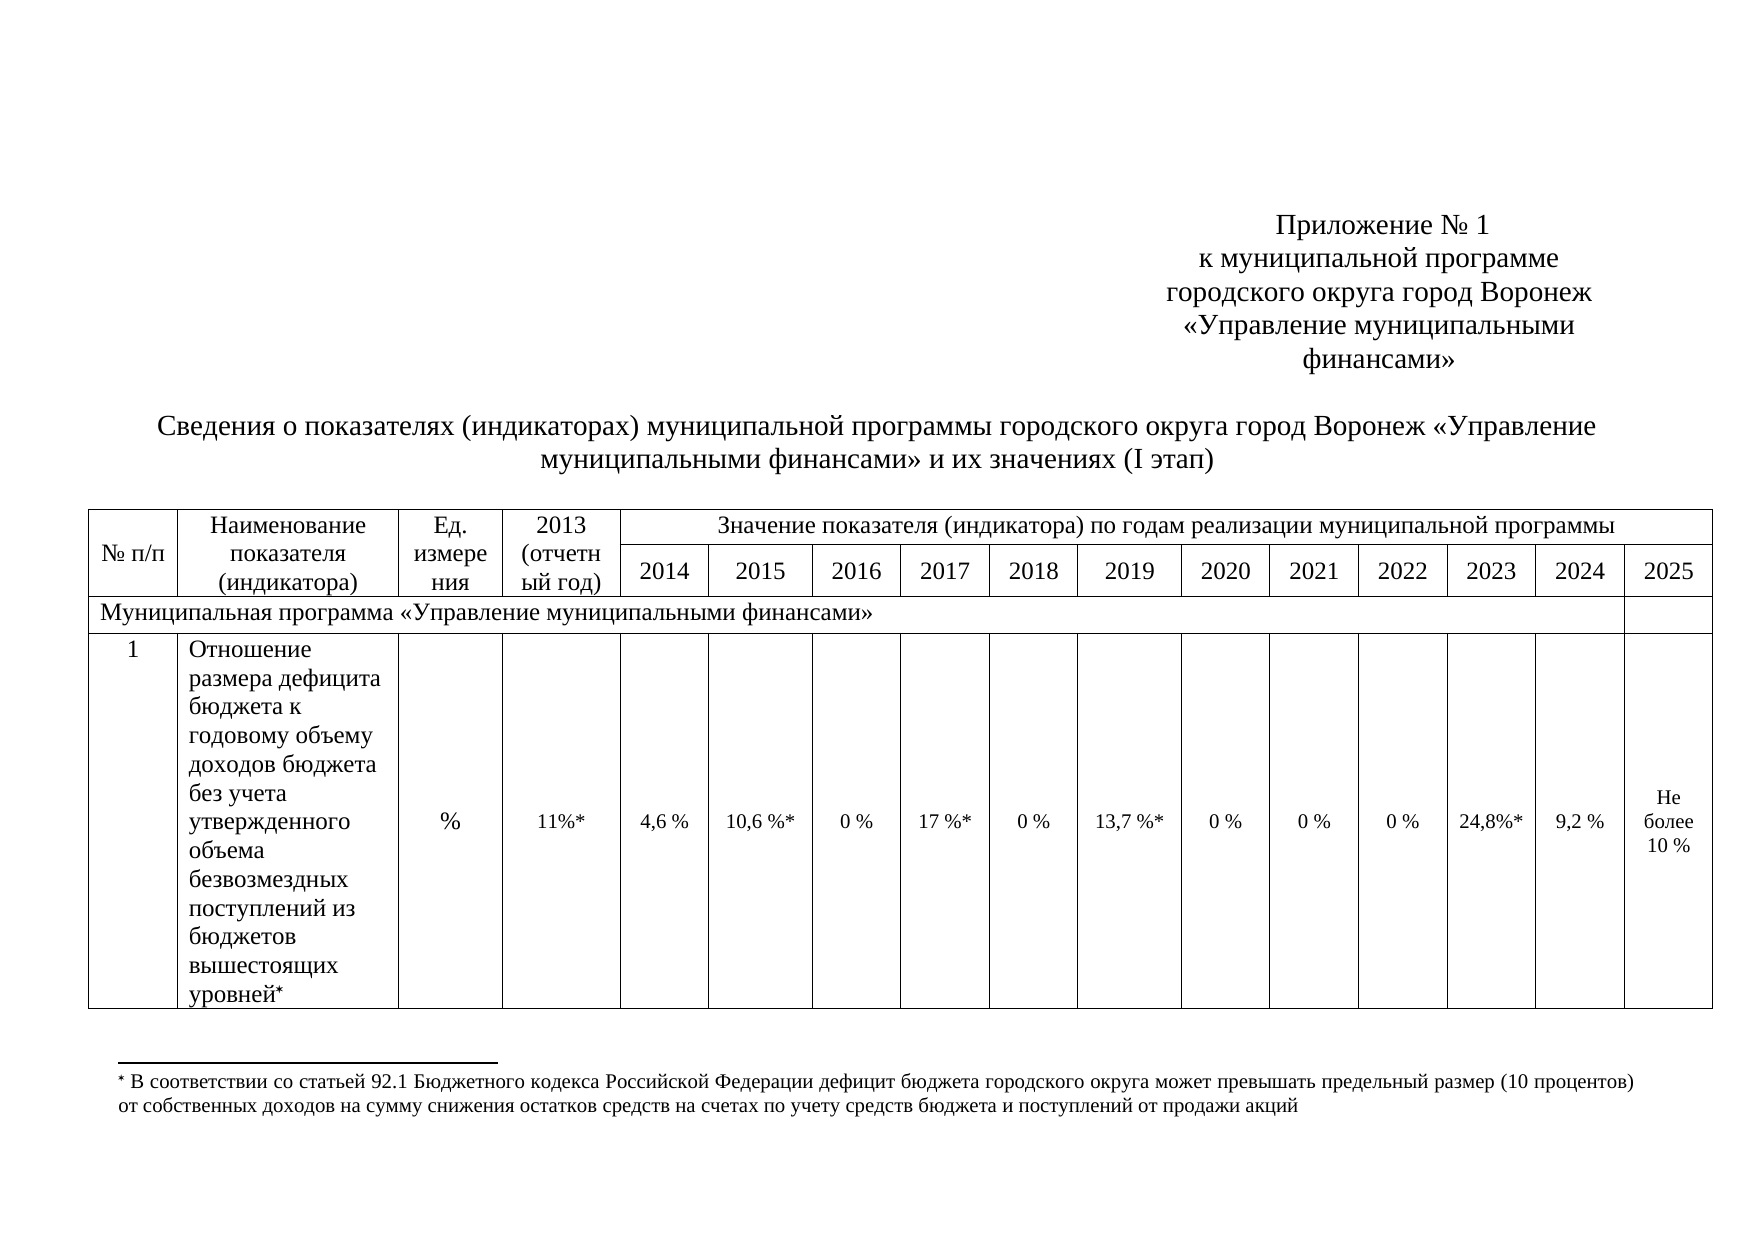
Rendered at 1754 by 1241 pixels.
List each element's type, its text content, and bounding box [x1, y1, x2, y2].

table_cell 2017 [901, 545, 989, 596]
text Приложение № 1 к муниципальной программе [1122, 207, 1636, 274]
table_header № п/п [89, 510, 177, 596]
table_cell 2022 [1359, 545, 1447, 596]
text городского округа город Воронеж «Управление муниципальными финансами» [1122, 274, 1636, 374]
table_cell 17 %* [901, 634, 989, 1008]
table_cell Не более 10 % [1625, 634, 1712, 1008]
table_cell 4,6 % [621, 634, 708, 1008]
text Сведения о показателях (индикаторах) муниципальной программы городского округа город Воронеж «Управление муниципальными финансами» и их значениях (I этап) [118, 408, 1636, 475]
table_cell 2020 [1182, 545, 1269, 596]
table_cell 2016 [813, 545, 900, 596]
table_cell 0 % [1359, 634, 1447, 1008]
table_header 2013 (отчетный год) [503, 510, 620, 596]
table_cell 10,6 %* [709, 634, 812, 1008]
table_cell 2015 [709, 545, 812, 596]
table_cell 2024 [1536, 545, 1624, 596]
table_cell 13,7 %* [1078, 634, 1181, 1008]
table_cell [1625, 597, 1712, 633]
table_cell % [399, 634, 502, 1008]
table_cell 0 % [813, 634, 900, 1008]
table_cell 9,2 % [1536, 634, 1624, 1008]
table_cell 24,8%* [1448, 634, 1535, 1008]
table_cell 1 [89, 634, 177, 1008]
table_cell 2014 [621, 545, 708, 596]
table_cell 2019 [1078, 545, 1181, 596]
table_header Значение показателя (индикатора) по годам реализации муниципальной программы [621, 510, 1712, 544]
table_cell Отношение размера дефицита бюджета к годовому объему доходов бюджета без учета утвержденного объема безвозмездных поступлений из бюджетов вышестоящих уровней [178, 634, 398, 1008]
table_header Ед. измерения [399, 510, 502, 596]
table_cell Муниципальная программа «Управление муниципальными финансами» [89, 597, 1624, 633]
table_cell 2021 [1270, 545, 1358, 596]
table_cell 11%* [503, 634, 620, 1008]
table_header Наименование показателя (индикатора) [178, 510, 398, 596]
table_cell 2018 [990, 545, 1077, 596]
table_cell 2023 [1448, 545, 1535, 596]
table_cell 0 % [1270, 634, 1358, 1008]
table_cell 0 % [990, 634, 1077, 1008]
table_cell 2025 [1625, 545, 1712, 596]
table_cell 0 % [1182, 634, 1269, 1008]
